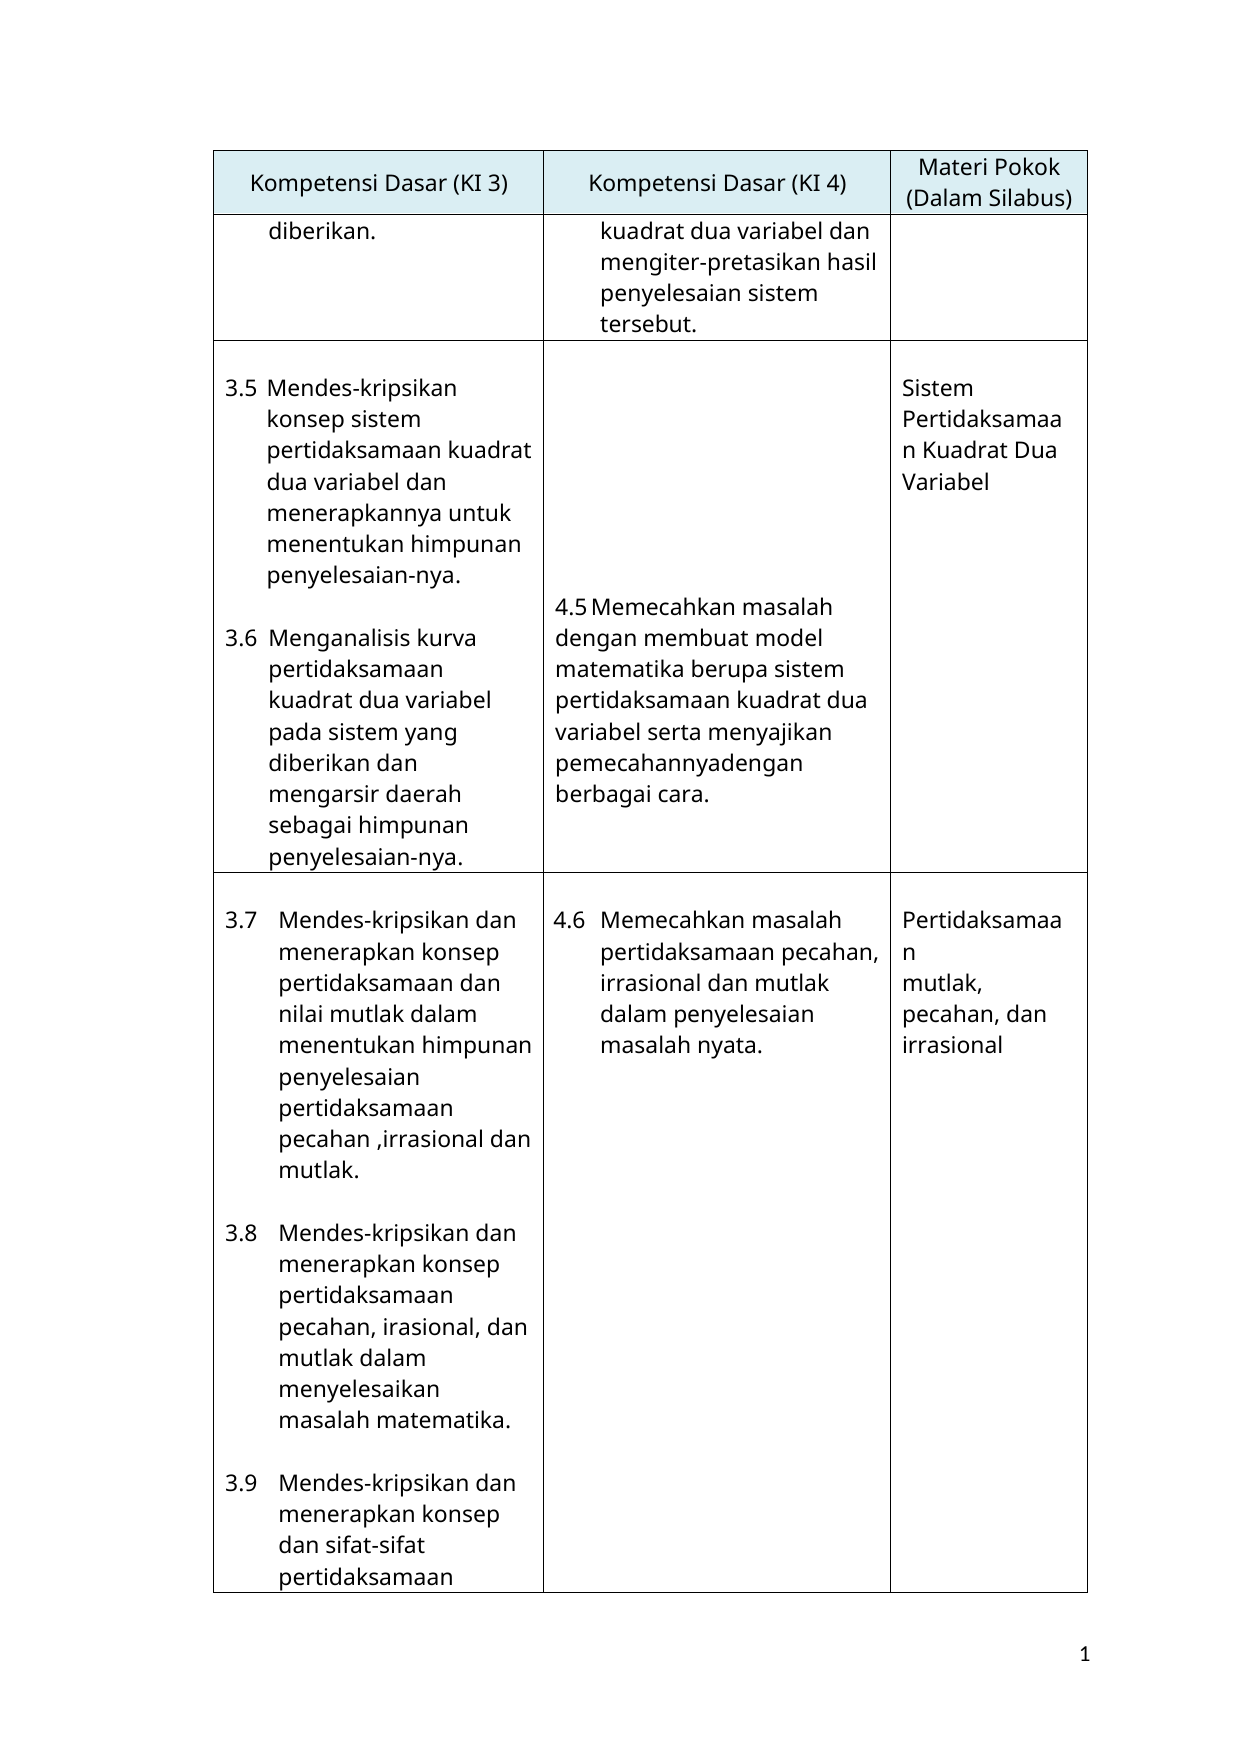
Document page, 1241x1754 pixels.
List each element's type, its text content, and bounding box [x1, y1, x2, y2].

table_header Kompetensi Dasar (KI 4) [544, 151, 890, 213]
table_cell 3.5 Mendes-kripsikan konsep sistem pertidaksamaan kuadrat dua variabel dan menerapkannya untuk menentukan himpunan penyelesaian-nya. 3.6 Menganalisis kurva pertidaksamaan kuadrat dua variabel pada sistem yang diberikan dan mengarsir daerah sebagai himpunan penyelesaian-nya. [214, 341, 543, 872]
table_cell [214, 873, 543, 1592]
table_cell Sistem Pertidaksamaan Kuadrat Dua Variabel [891, 341, 1087, 872]
table_header Kompetensi Dasar (KI 3) [214, 151, 543, 213]
table_cell 4.5 Memecahkan masalah dengan membuat model matematika berupa sistem pertidaksamaan kuadrat dua variabel serta menyajikan pemecahannyadengan berbagai cara. [544, 341, 890, 872]
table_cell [891, 215, 1087, 339]
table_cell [214, 215, 543, 339]
table_header Materi Pokok (Dalam Silabus) [891, 151, 1087, 213]
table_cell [891, 873, 1087, 1592]
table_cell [544, 873, 890, 1592]
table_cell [544, 215, 890, 339]
